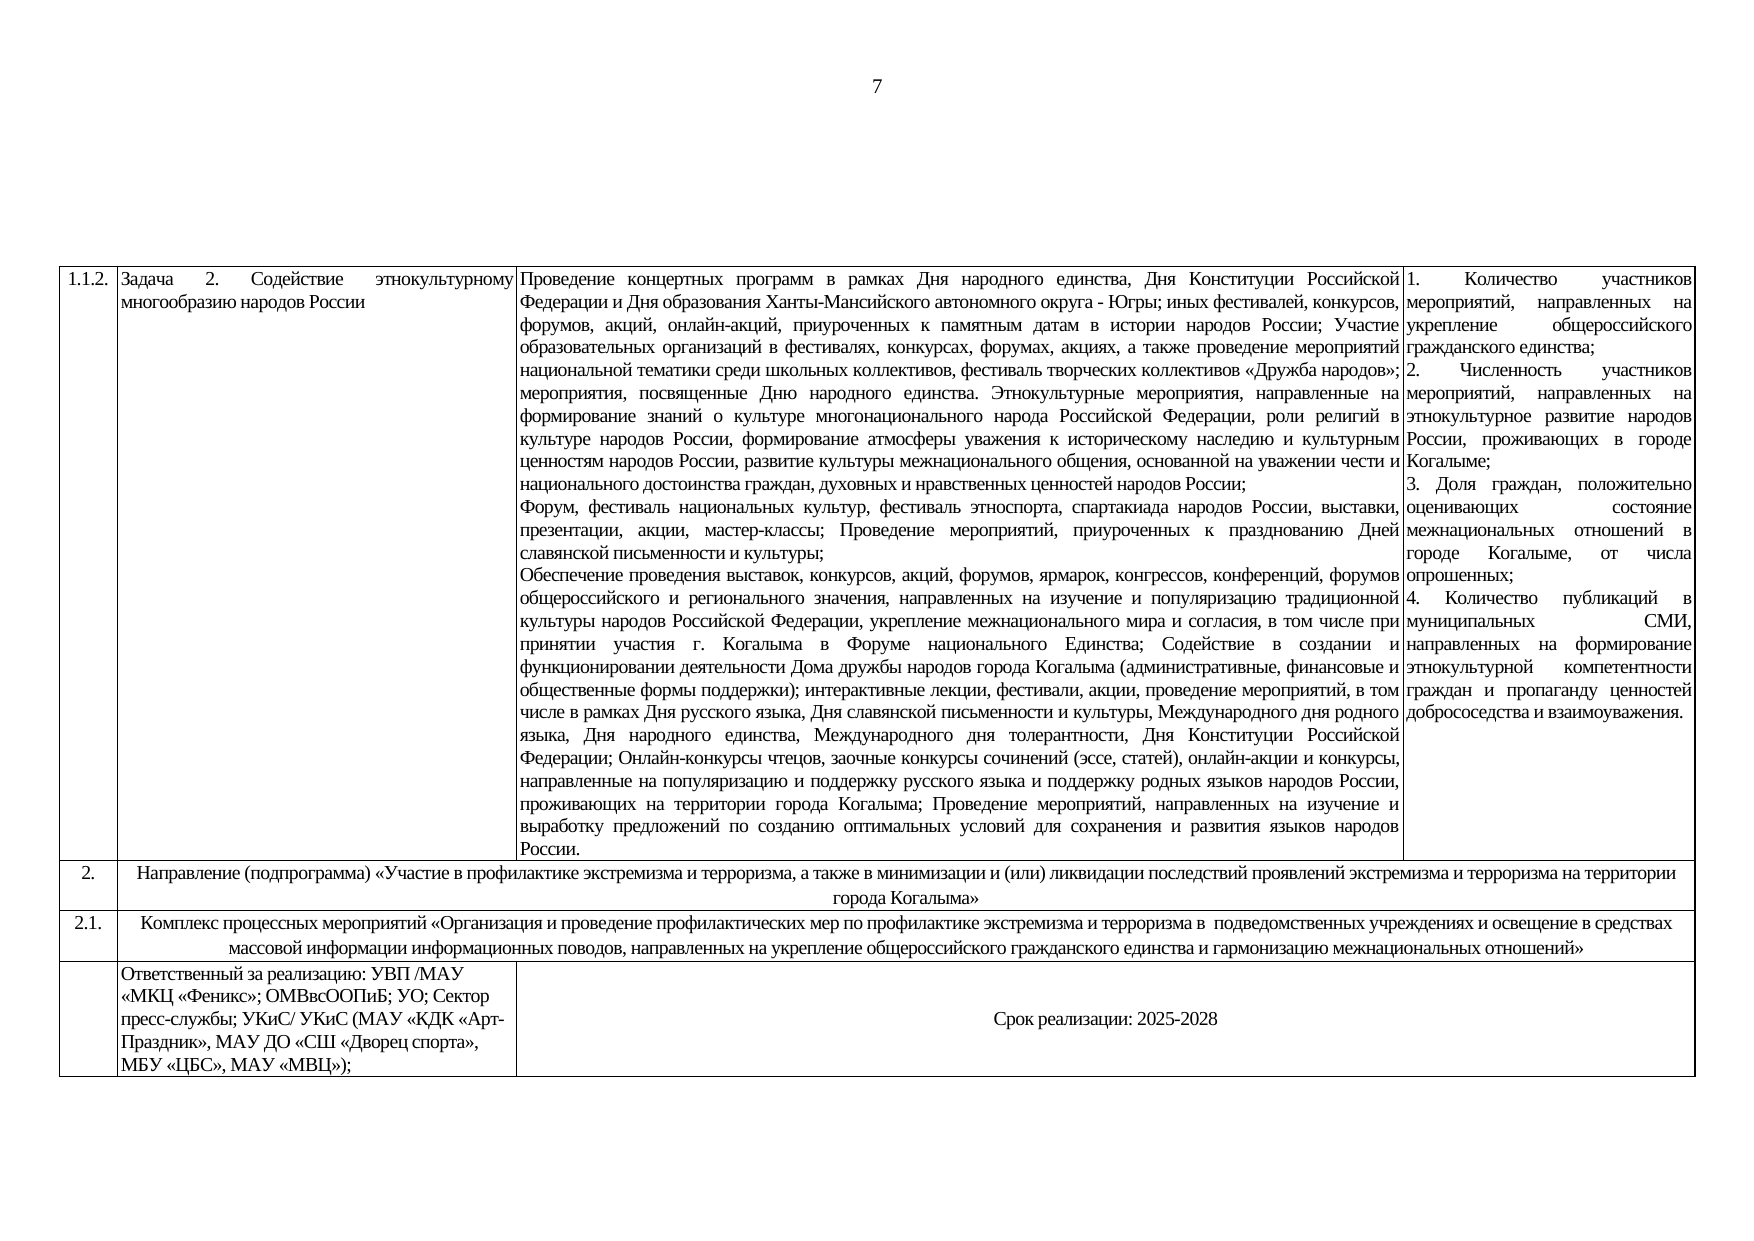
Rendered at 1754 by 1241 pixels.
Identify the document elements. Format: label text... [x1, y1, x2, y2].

table_cell Направление (подпрограмма) «Участие в профилактике экстремизма и терроризма, а также в минимизации и (или) ликвидации последствий проявлений экстремизма и терроризма на территории города Когалыма» [118, 861, 1694, 910]
table_cell [60, 962, 117, 1076]
table_cell 2.1. [60, 911, 117, 961]
table_cell Ответственный за реализацию: УВП /МАУ «МКЦ «Феникс»; ОМВвсООПиБ; УО; Сектор пресс-службы; УКиС/ УКиС (МАУ «КДК «Арт-Праздник», МАУ ДО «СШ «Дворец спорта», МБУ «ЦБС», МАУ «МВЦ»); [118, 962, 516, 1076]
table_cell 2. [60, 861, 117, 910]
table_header Задача 2. Содействие этнокультурному многообразию народов России [118, 267, 516, 860]
table_header 1.1.2. [60, 267, 117, 860]
table_header 1. Количество участников мероприятий, направленных на укрепление общероссийского гражданского единства; 2. Численность участников мероприятий, направленных на этнокультурное развитие народов России, проживающих в городе Когалыме; 3. Доля граждан, положительно оценивающих состояние межнациональных отношений в городе Когалыме, от числа опрошенных; 4. Количество публикаций в муниципальных СМИ, направленных на формирование этнокультурной компетентности граждан и пропаганду ценностей добрососедства и взаимоуважения. [1404, 267, 1694, 860]
table_cell Срок реализации: 2025-2028 [517, 962, 1694, 1076]
table_cell Комплекс процессных мероприятий «Организация и проведение профилактических мер по профилактике экстремизма и терроризма в подведомственных учреждениях и освещение в средствах массовой информации информационных поводов, направленных на укрепление общероссийского гражданского единства и гармонизацию межнациональных отношений» [118, 911, 1694, 961]
table_header Проведение концертных программ в рамках Дня народного единства, Дня Конституции Российской Федерации и Дня образования Ханты-Мансийского автономного округа - Югры; иных фестивалей, конкурсов, форумов, акций, онлайн-акций, приуроченных к памятным датам в истории народов России; Участие образовательных организаций в фестивалях, конкурсах, форумах, акциях, а также проведение мероприятий национальной тематики среди школьных коллективов, фестиваль творческих коллективов «Дружба народов»; мероприятия, посвященные Дню народного единства. Этнокультурные мероприятия, направленные на формирование знаний о культуре многонационального народа Российской Федерации, роли религий в культуре народов России, формирование атмосферы уважения к историческому наследию и культурным ценностям народов России, развитие культуры межнационального общения, основанной на уважении чести и национального достоинства граждан, духовных и нравственных ценностей народов России; Форум, фестиваль национальных культур, фестиваль этноспорта, спартакиада народов России, выставки, презентации, акции, мастер-классы; Проведение мероприятий, приуроченных к празднованию Дней славянской письменности и культуры; Обеспечение проведения выставок, конкурсов, акций, форумов, ярмарок, конгрессов, конференций, форумов общероссийского и регионального значения, направленных на изучение и популяризацию традиционной культуры народов Российской Федерации, укрепление межнационального мира и согласия, в том числе при принятии участия г. Когалыма в Форуме национального Единства; Содействие в создании и функционировании деятельности Дома дружбы народов города Когалыма (административные, финансовые и общественные формы поддержки); интерактивные лекции, фестивали, акции, проведение мероприятий, в том числе в рамках Дня русского языка, Дня славянской письменности и культуры, Международного дня родного языка, Дня народного единства, Международного дня толерантности, Дня Конституции Российской Федерации; Онлайн-конкурсы чтецов, заочные конкурсы сочинений (эссе, статей), онлайн-акции и конкурсы, направленные на популяризацию и поддержку русского языка и поддержку родных языков народов России, проживающих на территории города Когалыма; Проведение мероприятий, направленных на изучение и выработку предложений по созданию оптимальных условий для сохранения и развития языков народов России. [517, 267, 1403, 860]
